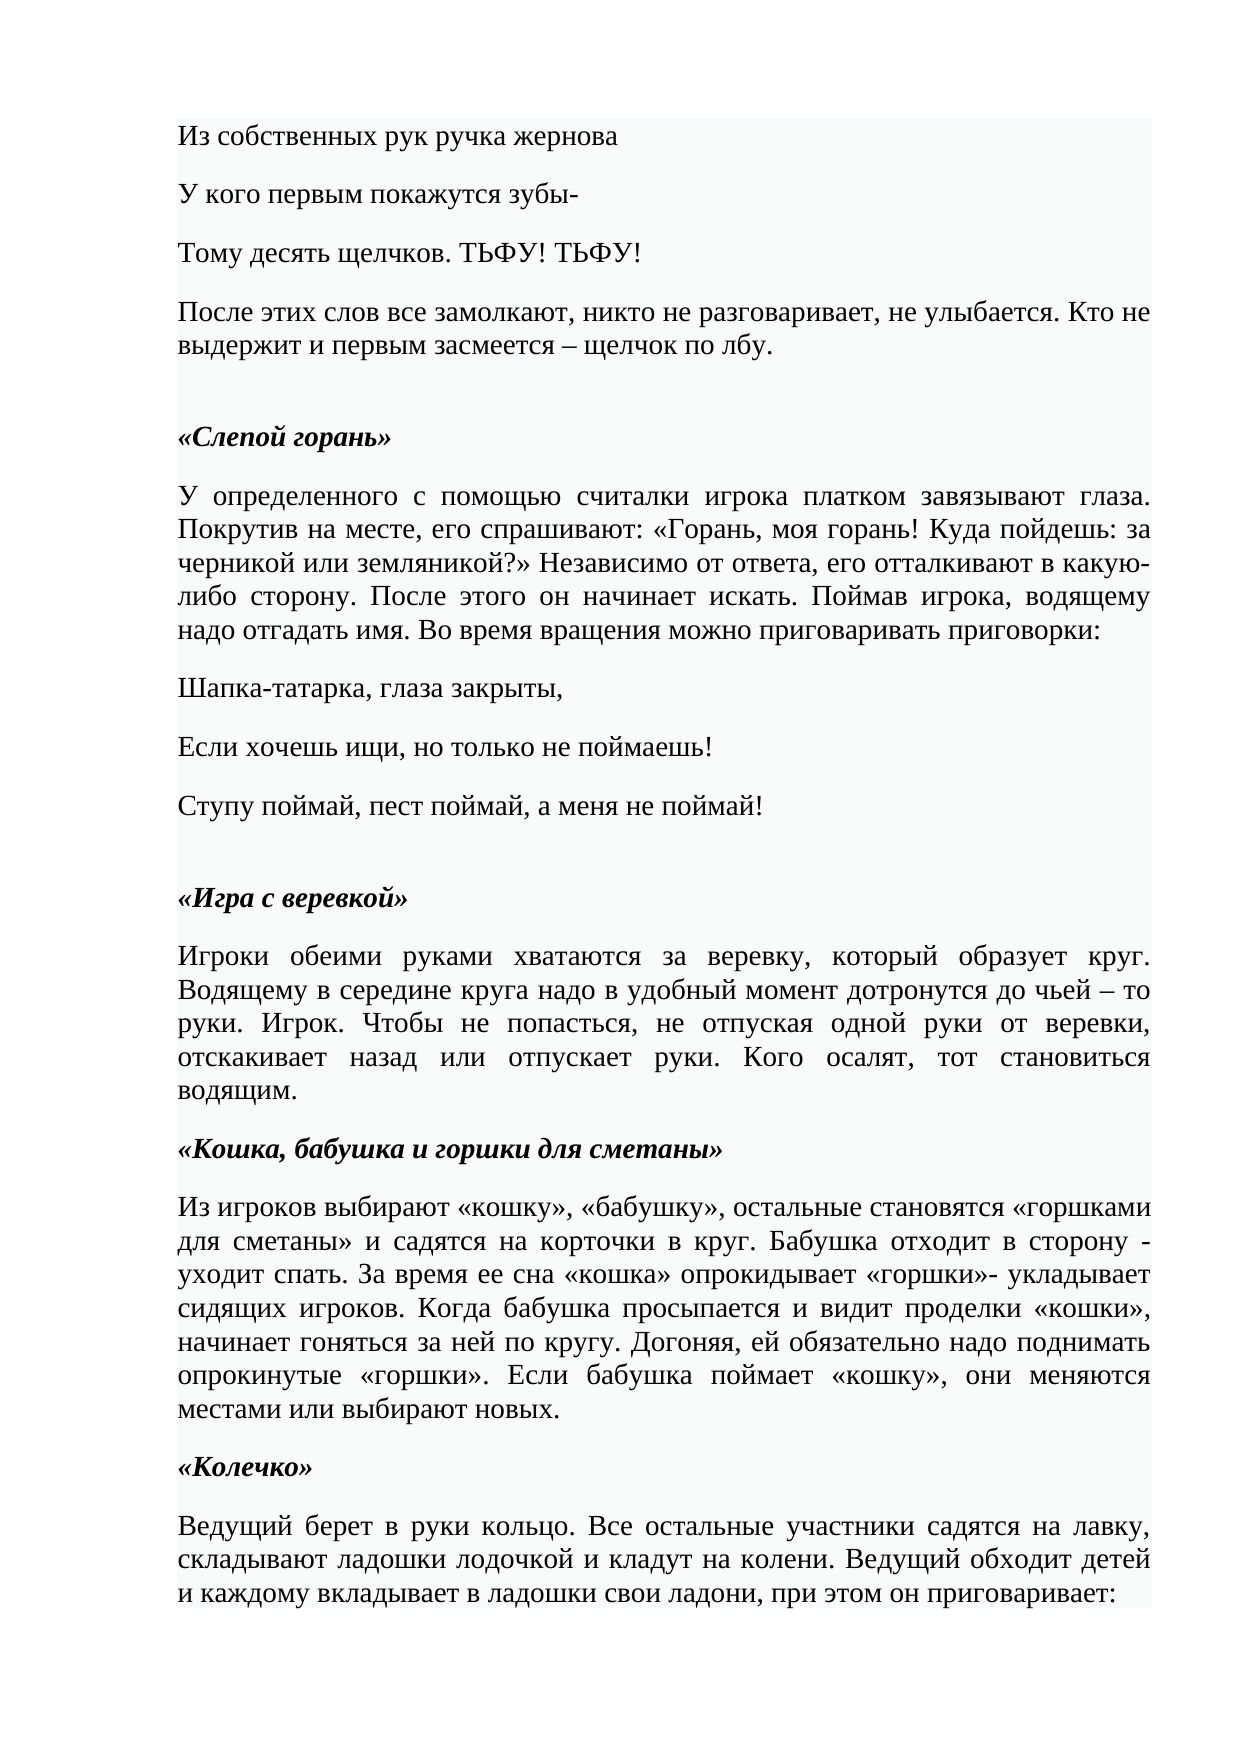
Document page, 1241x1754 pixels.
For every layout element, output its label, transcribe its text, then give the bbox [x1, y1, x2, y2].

text У определенного с помощью считалки игрока платком завязывают глаза. Покрутив на месте, его спрашивают: «Горань, моя горань! Куда пойдешь: за черникой или земляникой?» Независимо от ответа, его отталкивают в какую-либо сторону. После этого он начинает искать. Поймав игрока, водящему надо отгадать имя. Во время вращения можно приговаривать приговорки: [177, 478, 1152, 646]
text «Кошка, бабушка и горшки для сметаны» [177, 1131, 1152, 1164]
text У кого первым покажутся зубы- [177, 177, 1152, 210]
text Шапка-татарка, глаза закрыты, [177, 671, 1152, 704]
text Если хочешь ищи, но только не поймаешь! [177, 729, 1152, 763]
text Ступу поймай, пест поймай, а меня не поймай! [177, 788, 1152, 821]
text После этих слов все замолкают, никто не разговаривает, не улыбается. Кто не выдержит и первым засмеется – щелчок по лбу. [177, 294, 1152, 361]
text Тому десять щелчков. ТЬФУ! ТЬФУ! [177, 235, 1152, 269]
text «Слепой горань» [177, 386, 1152, 453]
text Ведущий берет в руки кольцо. Все остальные участники садятся на лавку, складывают ладошки лодочкой и кладут на колени. Ведущий обходит детей и каждому вкладывает в ладошки свои ладони, при этом он приговаривает: [177, 1508, 1152, 1608]
text «Колечко» [177, 1449, 1152, 1483]
text «Игра с веревкой» [177, 846, 1152, 913]
text Из игроков выбирают «кошку», «бабушку», остальные становятся «горшками для сметаны» и садятся на корточки в круг. Бабушка отходит в сторону - уходит спать. За время ее сна «кошка» опрокидывает «горшки»- укладывает сидящих игроков. Когда бабушка просыпается и видит проделки «кошки», начинает гоняться за ней по кругу. Догоняя, ей обязательно надо поднимать опрокинутые «горшки». Если бабушка поймает «кошку», они меняются местами или выбирают новых. [177, 1189, 1152, 1424]
text Из собственных рук ручка жернова [177, 118, 1152, 152]
text Игроки обеими руками хватаются за веревку, который образует круг. Водящему в середине круга надо в удобный момент дотронутся до чьей – то руки. Игрок. Чтобы не попасться, не отпуская одной руки от веревки, отскакивает назад или отпускает руки. Кого осалят, тот становиться водящим. [177, 938, 1152, 1106]
